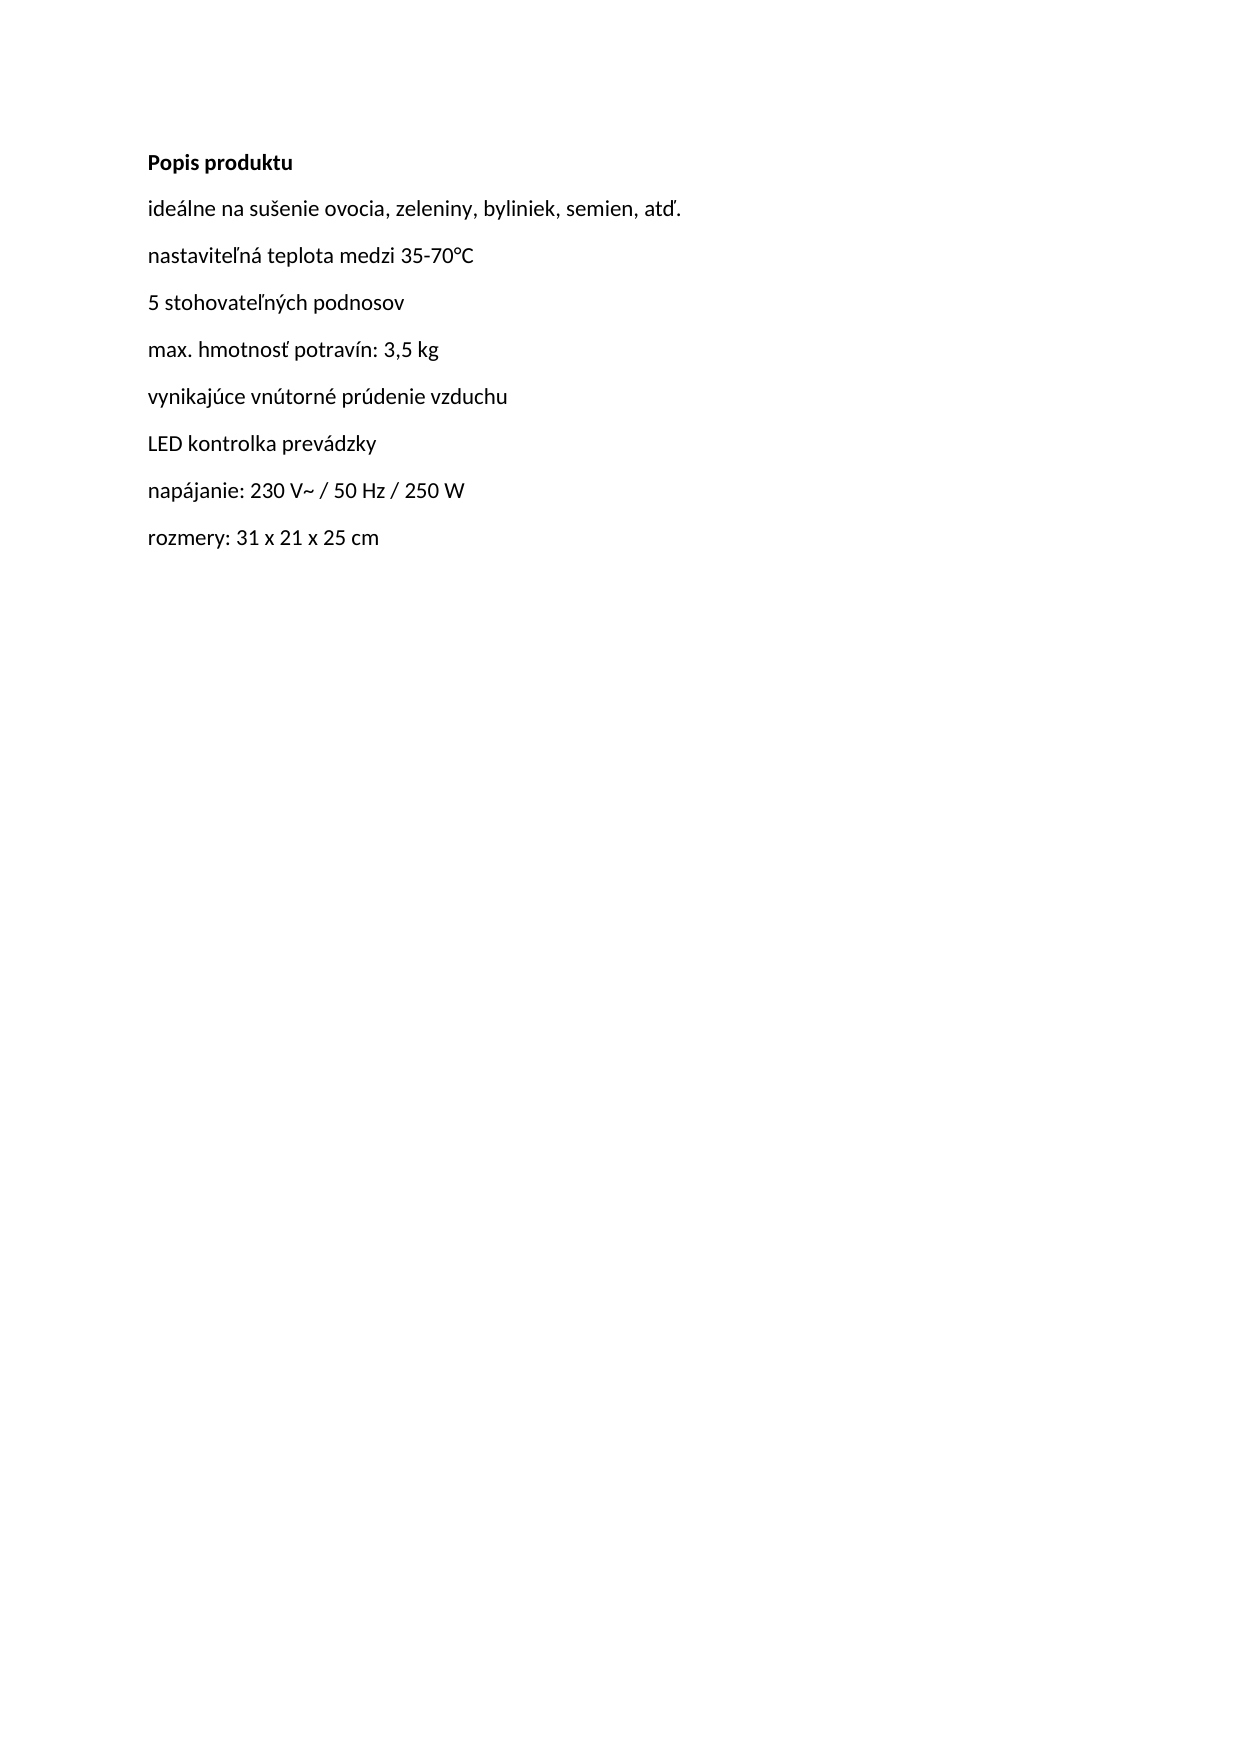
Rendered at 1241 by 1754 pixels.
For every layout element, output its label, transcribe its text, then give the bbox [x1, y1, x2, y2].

text rozmery: 31 x 21 x 25 cm [148, 523, 1093, 551]
text Popis produktu [148, 148, 1093, 176]
text nastaviteľná teplota medzi 35-70°C [148, 241, 1093, 269]
text LED kontrolka prevádzky [148, 429, 1093, 457]
text napájanie: 230 V~ / 50 Hz / 250 W [148, 476, 1093, 504]
text vynikajúce vnútorné prúdenie vzduchu [148, 382, 1093, 410]
text max. hmotnosť potravín: 3,5 kg [148, 335, 1093, 363]
text ideálne na sušenie ovocia, zeleniny, byliniek, semien, atď. [148, 194, 1093, 222]
text 5 stohovateľných podnosov [148, 288, 1093, 316]
